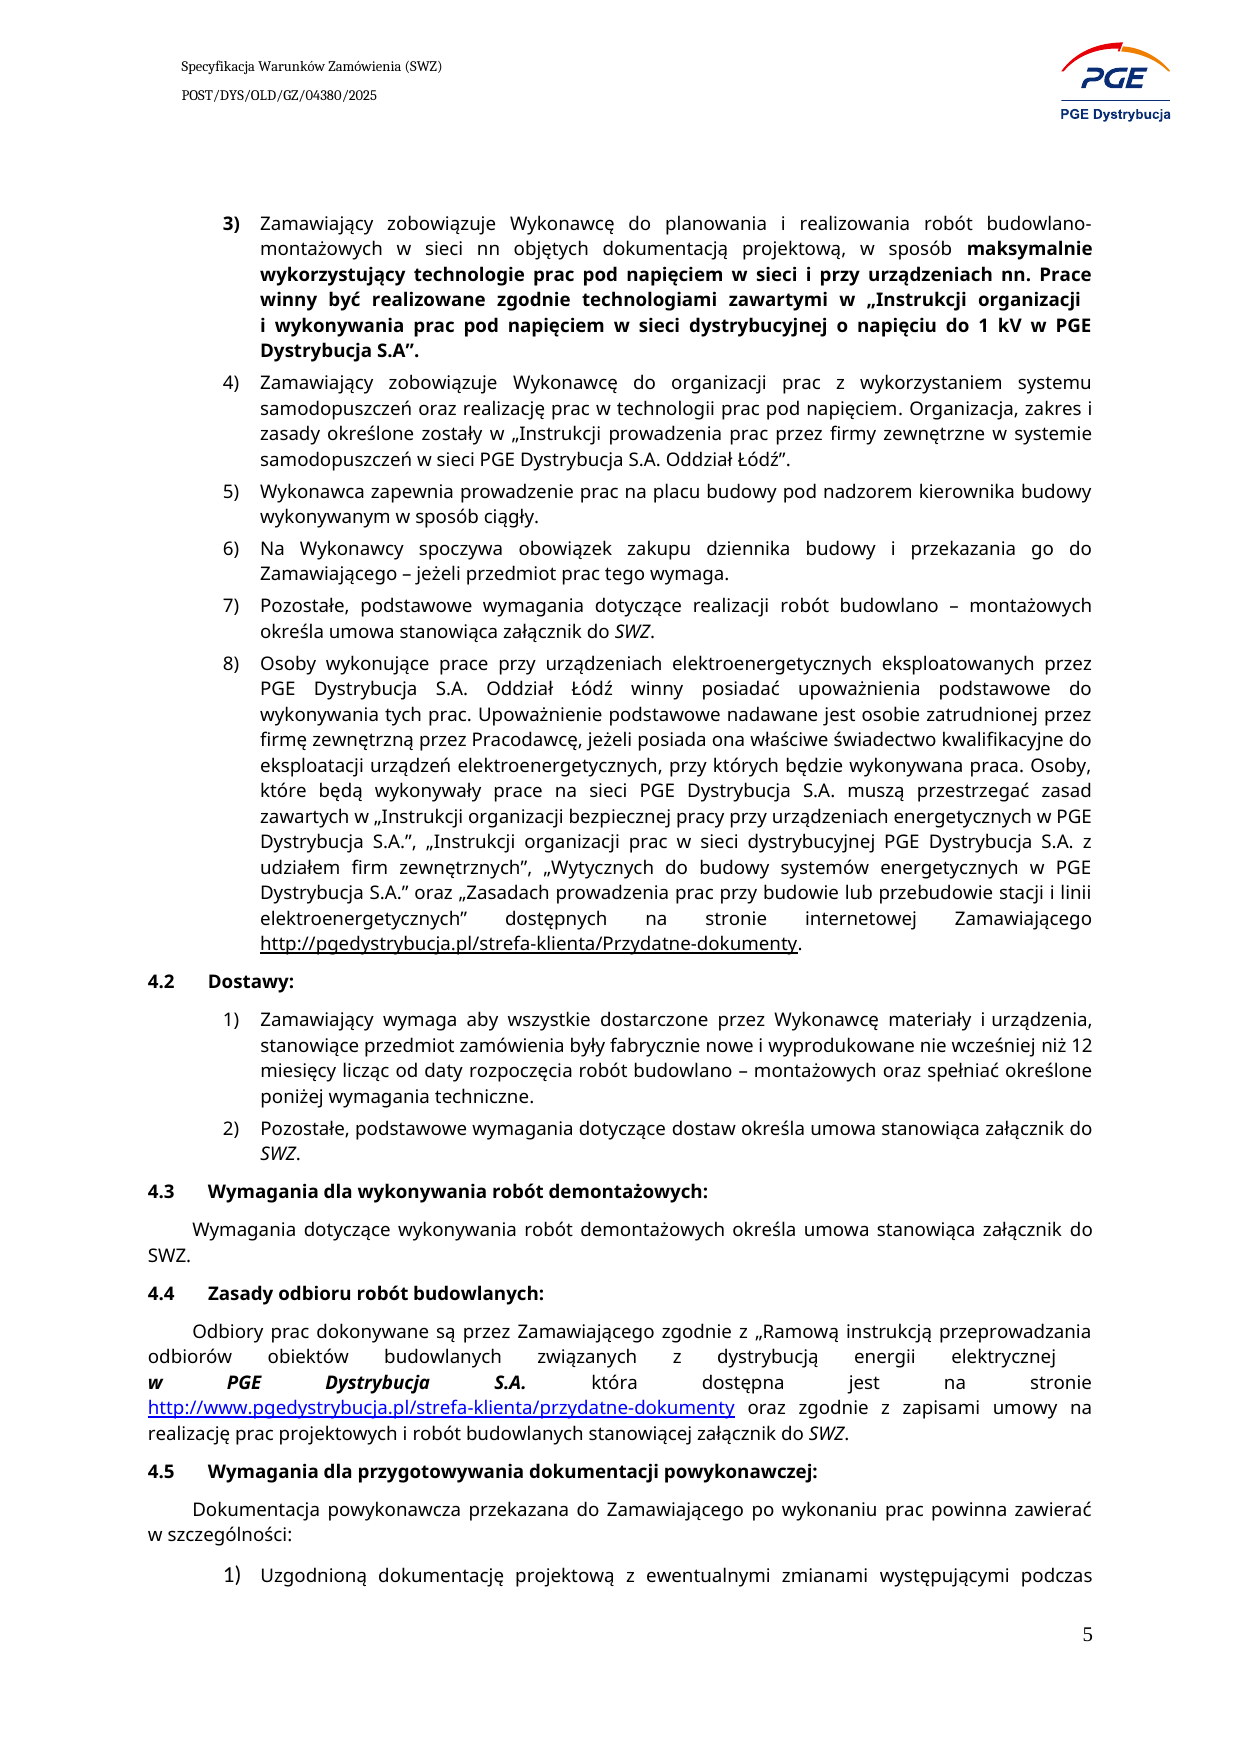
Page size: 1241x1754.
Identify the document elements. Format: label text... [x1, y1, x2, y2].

text Dokumentacja powykonawcza przekazana do Zamawiającego po wykonaniu prac powinna zawierać w szczególności: [148, 1496, 1092, 1547]
subtitle Wymagania dla wykonywania robót demontażowych: [148, 1178, 1092, 1204]
list Na Wykonawcy spoczywa obowiązek zakupu dziennika budowy i przekazania go do Zamawiającego – jeżeli przedmiot prac tego wymaga. [223, 535, 1092, 586]
list Zamawiający zobowiązuje Wykonawcę do planowania i realizowania robót budowlano-montażowych w sieci nn objętych dokumentacją projektową, w sposób maksymalnie wykorzystujący technologie prac pod napięciem w sieci i przy urządzeniach nn. Prace winny być realizowane zgodnie technologiami zawartymi w „Instrukcji organizacji i wykonywania prac pod napięciem w sieci dystrybucyjnej o napięciu do 1 kV w PGE Dystrybucja S.A”. [223, 210, 1092, 363]
list Zamawiający zobowiązuje Wykonawcę do organizacji prac z wykorzystaniem systemu samodopuszczeń oraz realizację prac w technologii prac pod napięciem. Organizacja, zakres i zasady określone zostały w „Instrukcji prowadzenia prac przez firmy zewnętrzne w systemie samodopuszczeń w sieci PGE Dystrybucja S.A. Oddział Łódź”. [223, 369, 1092, 472]
subtitle Wymagania dla przygotowywania dokumentacji powykonawczej: [148, 1458, 1092, 1484]
list Pozostałe, podstawowe wymagania dotyczące realizacji robót budowlano – montażowych określa umowa stanowiąca załącznik do SWZ. [223, 592, 1092, 643]
text Odbiory prac dokonywane są przez Zamawiającego zgodnie z „Ramową instrukcją przeprowadzania odbiorów obiektów budowlanych związanych z dystrybucją energii elektrycznej w PGE Dystrybucja S.A. która dostępna jest na stronie http://www.pgedystrybucja.pl/strefa-klienta/przydatne-dokumenty oraz zgodnie z zapisami umowy na realizację prac projektowych i robót budowlanych stanowiącej załącznik do SWZ. [148, 1318, 1092, 1446]
subtitle Dostawy: [148, 968, 1092, 994]
list Wykonawca zapewnia prowadzenie prac na placu budowy pod nadzorem kierownika budowy wykonywanym w sposób ciągły. [223, 478, 1092, 529]
list Osoby wykonujące prace przy urządzeniach elektroenergetycznych eksploatowanych przez PGE Dystrybucja S.A. Oddział Łódź winny posiadać upoważnienia podstawowe do wykonywania tych prac. Upoważnienie podstawowe nadawane jest osobie zatrudnionej przez firmę zewnętrzną przez Pracodawcę, jeżeli posiada ona właściwe świadectwo kwalifikacyjne do eksploatacji urządzeń elektroenergetycznych, przy których będzie wykonywana praca. Osoby, które będą wykonywały prace na sieci PGE Dystrybucja S.A. muszą przestrzegać zasad zawartych w „Instrukcji organizacji bezpiecznej pracy przy urządzeniach energetycznych w PGE Dystrybucja S.A.”, „Instrukcji organizacji prac w sieci dystrybucyjnej PGE Dystrybucja S.A. z udziałem firm zewnętrznych”, „Wytycznych do budowy systemów energetycznych w PGE Dystrybucja S.A.” oraz „Zasadach prowadzenia prac przy budowie lub przebudowie stacji i linii elektroenergetycznych” dostępnych na stronie internetowej Zamawiającego http://pgedystrybucja.pl/strefa-klienta/Przydatne-dokumenty. [223, 650, 1092, 956]
text Wymagania dotyczące wykonywania robót demontażowych określa umowa stanowiąca załącznik do SWZ. [148, 1216, 1092, 1267]
list Pozostałe, podstawowe wymagania dotyczące dostaw określa umowa stanowiąca załącznik do SWZ. [223, 1115, 1092, 1166]
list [223, 1560, 1092, 1588]
list Zamawiający wymaga aby wszystkie dostarczone przez Wykonawcę materiały i urządzenia, stanowiące przedmiot zamówienia były fabrycznie nowe i wyprodukowane nie wcześniej niż 12 miesięcy licząc od daty rozpoczęcia robót budowlano – montażowych oraz spełniać określone poniżej wymagania techniczne. [223, 1007, 1092, 1109]
subtitle Zasady odbioru robót budowlanych: [148, 1280, 1092, 1306]
